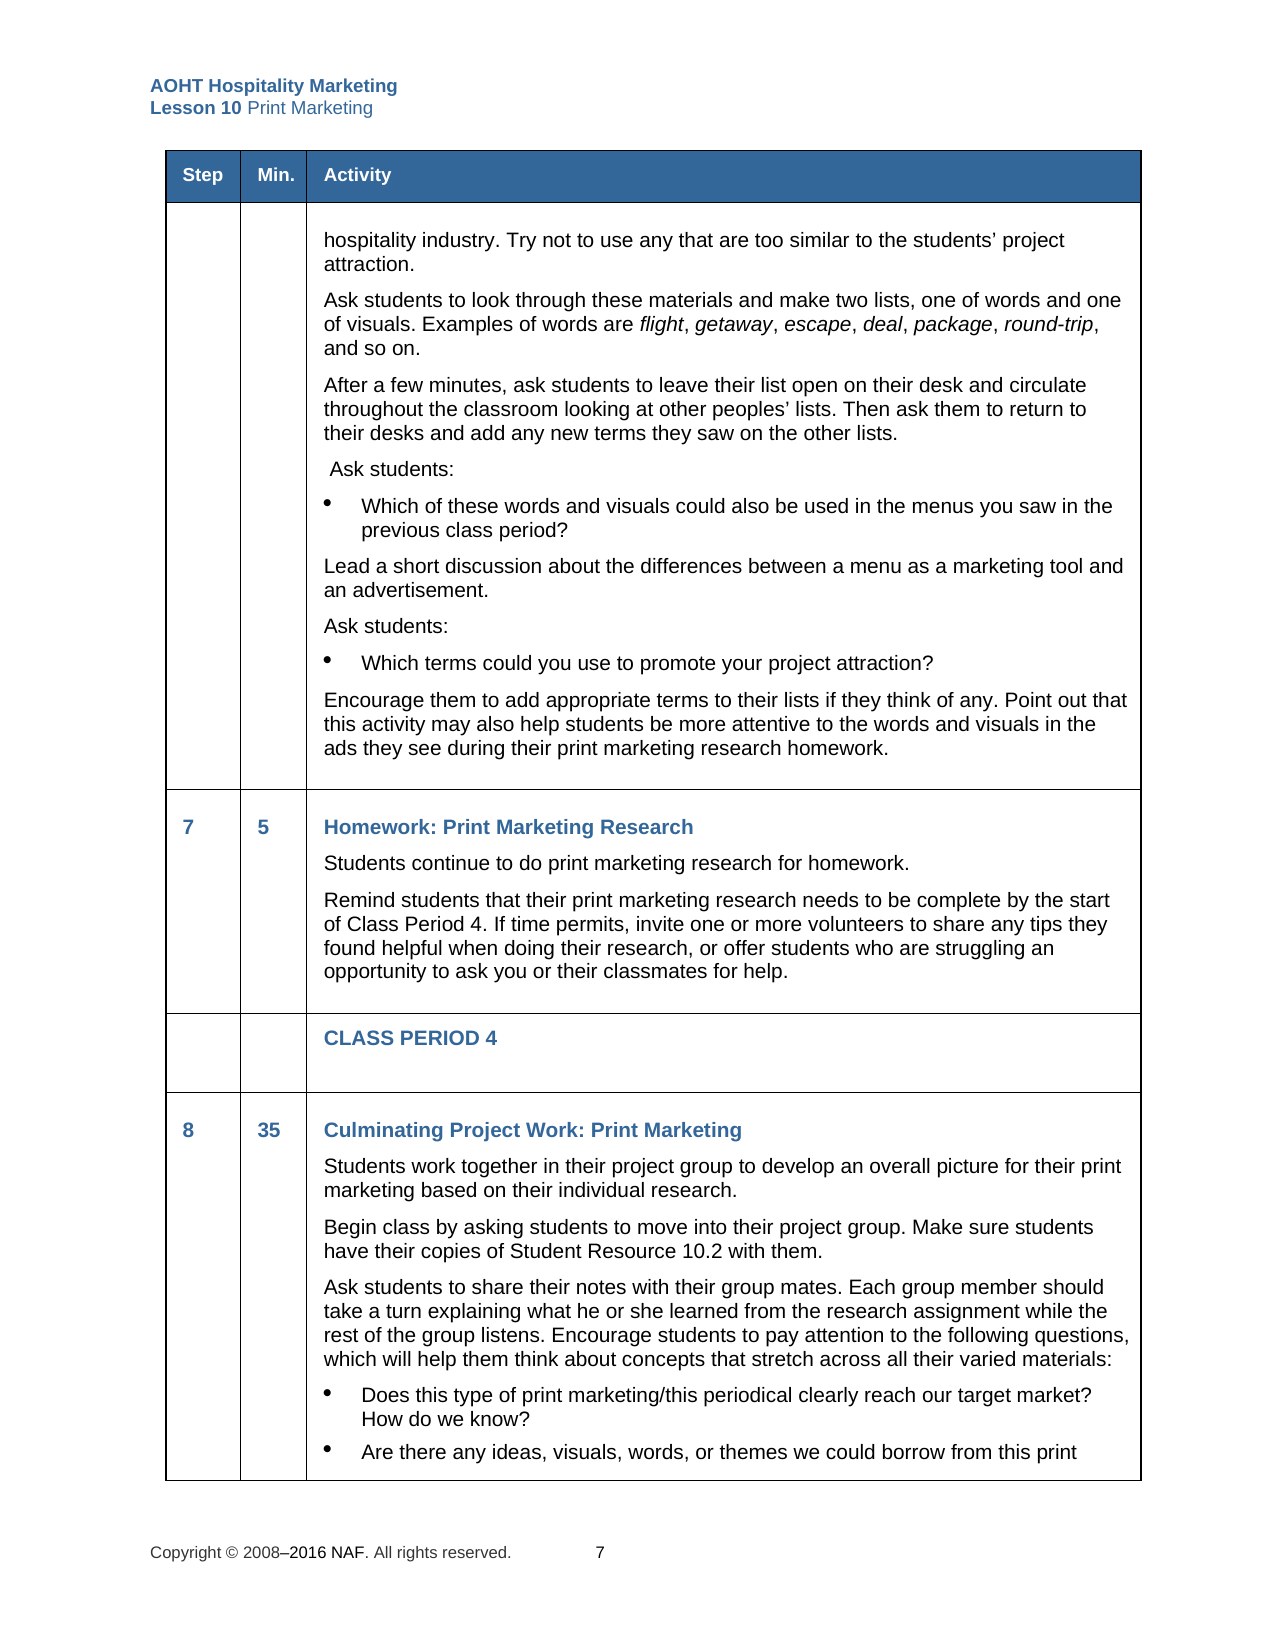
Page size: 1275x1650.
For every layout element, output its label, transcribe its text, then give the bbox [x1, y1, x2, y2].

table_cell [307, 1093, 1140, 1480]
table_cell Homework: Print Marketing Research Students continue to do print marketing research for homework. Remind students that their print marketing research needs to be complete by the start of Class Period 4. If time permits, invite one or more volunteers to share any tips they found helpful when doing their research, or offer students who are struggling an opportunity to ask you or their classmates for help. [307, 790, 1140, 1012]
table_cell [241, 1014, 306, 1092]
table_cell 7 [167, 790, 240, 1012]
table_cell 8 [167, 1093, 240, 1480]
table_cell 35 [241, 1093, 306, 1480]
table_header Min. [241, 151, 306, 202]
table_header Step [167, 151, 240, 202]
table_cell 45 [241, 203, 306, 788]
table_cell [307, 203, 1140, 788]
table_cell 5 [241, 790, 306, 1012]
table_cell 6 [167, 203, 240, 788]
table_header Activity [307, 151, 1140, 202]
table_cell class period 4 [307, 1014, 1140, 1092]
table_cell [167, 1014, 240, 1092]
